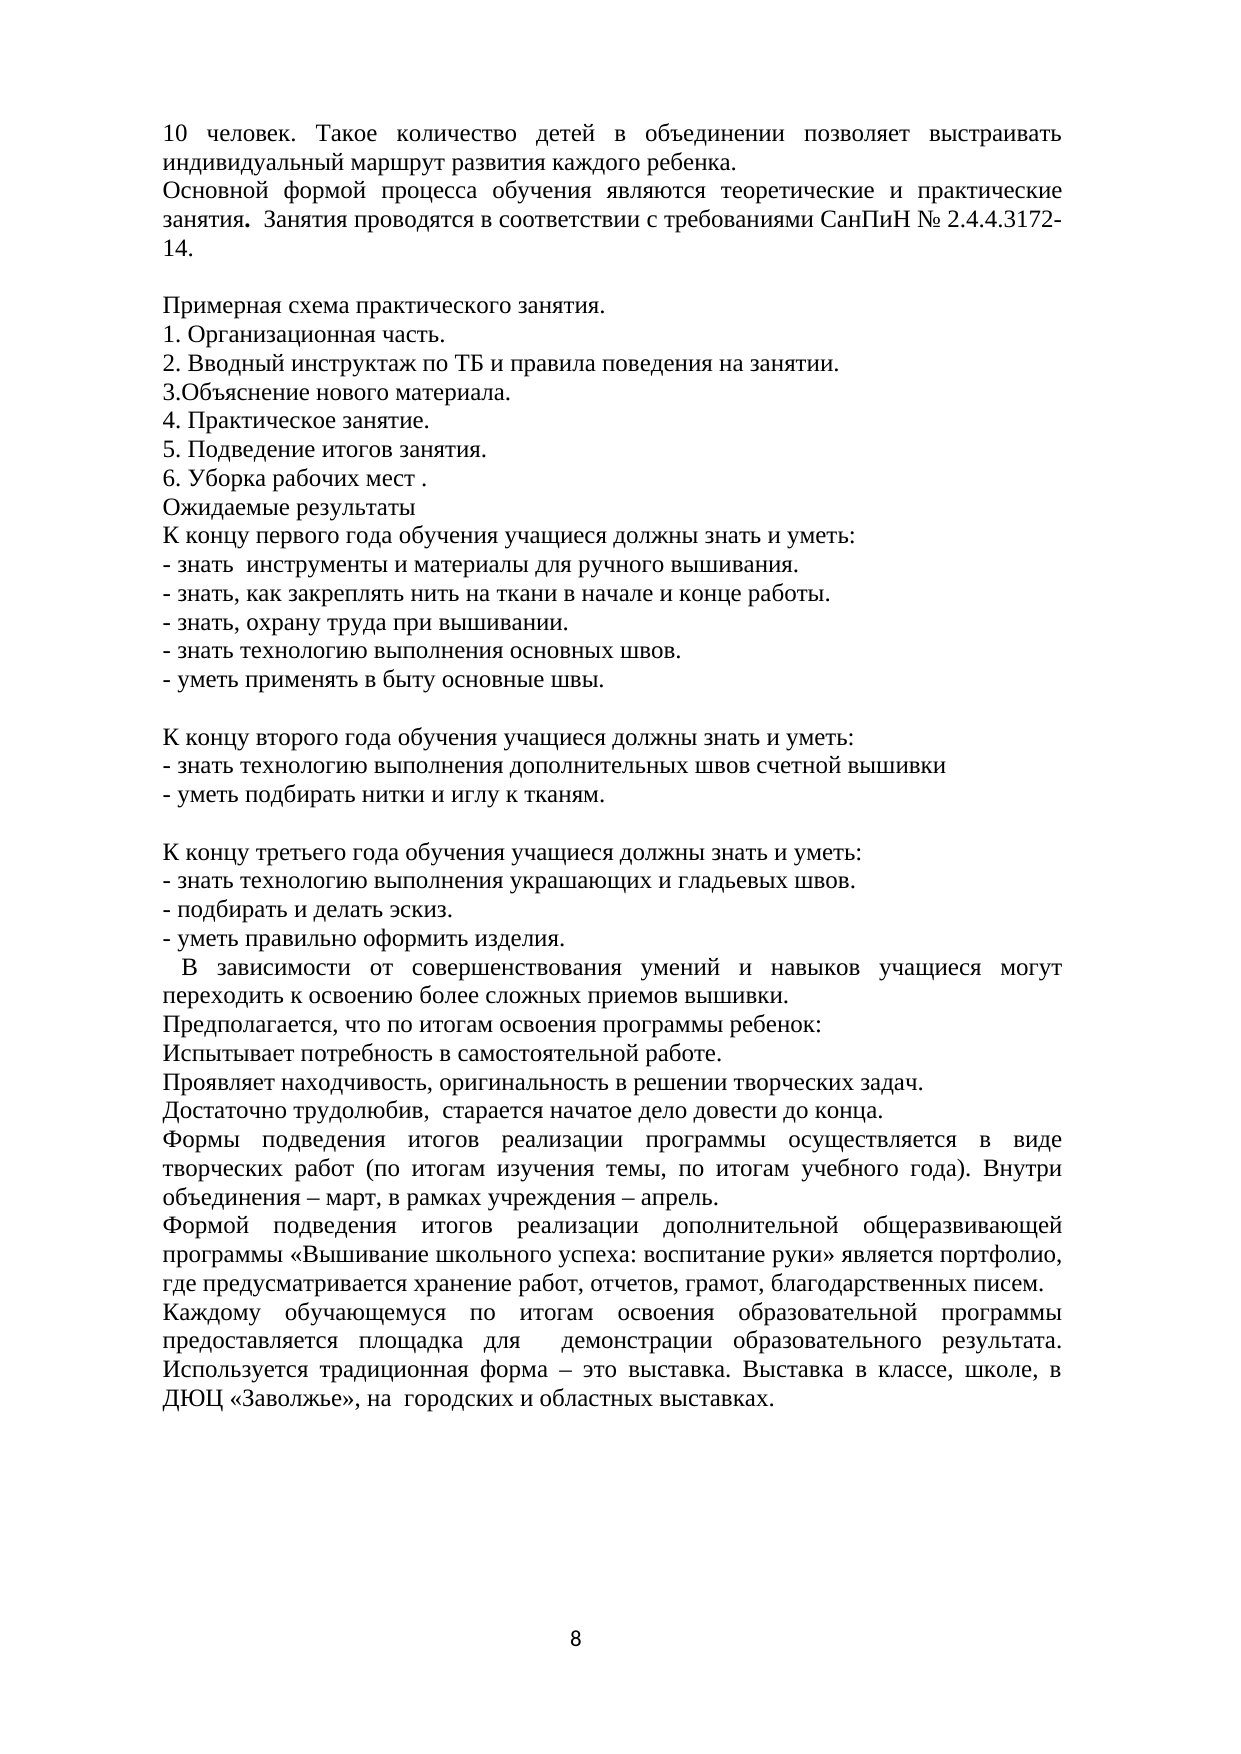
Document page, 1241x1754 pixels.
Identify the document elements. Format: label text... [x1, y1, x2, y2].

text Предполагается, что по итогам освоения программы ребенок: [162, 1009, 1063, 1038]
text Формы подведения итогов реализации программы осуществляется в виде творческих работ (по итогам изучения темы, по итогам учебного года). Внутри объединения – март, в рамках учреждения – апрель. [162, 1124, 1063, 1211]
text Примерная схема практического занятия. [162, 291, 1063, 319]
text 1. Организационная часть. [162, 319, 1063, 348]
text 5. Подведение итогов занятия. [162, 434, 1063, 463]
text Ожидаемые результаты [162, 492, 1063, 521]
text 6. Уборка рабочих мест . [162, 463, 1063, 492]
text 3.Объяснение нового материала. [162, 377, 1063, 406]
text - знать, как закреплять нить на ткани в начале и конце работы. [162, 578, 1063, 607]
text - уметь применять в быту основные швы. [162, 664, 1063, 693]
text Основной формой процесса обучения являются теоретические и практические занятия. Занятия проводятся в соответствии с требованиями СанПиН № 2.4.4.3172-14. [162, 176, 1063, 262]
text - знать технологию выполнения украшающих и гладьевых швов. [162, 866, 1063, 894]
text - подбирать и делать эскиз. [162, 894, 1063, 923]
text В зависимости от совершенствования умений и навыков учащиеся могут переходить к освоению более сложных приемов вышивки. [162, 952, 1063, 1009]
text К концу третьего года обучения учащиеся должны знать и уметь: [162, 837, 1063, 866]
text 4. Практическое занятие. [162, 406, 1063, 434]
text Испытывает потребность в самостоятельной работе. [162, 1038, 1063, 1067]
text Достаточно трудолюбив, старается начатое дело довести до конца. [162, 1096, 1063, 1124]
text Проявляет находчивость, оригинальность в решении творческих задач. [162, 1067, 1063, 1096]
text К концу первого года обучения учащиеся должны знать и уметь: [162, 521, 1063, 549]
text - знать технологию выполнения основных швов. [162, 636, 1063, 664]
text - знать инструменты и материалы для ручного вышивания. [162, 549, 1063, 578]
text - знать, охрану труда при вышивании. [162, 607, 1063, 636]
text Формой подведения итогов реализации дополнительной общеразвивающей программы «Вышивание школьного успеха: воспитание руки» является портфолио, где предусматривается хранение работ, отчетов, грамот, благодарственных писем. [162, 1211, 1063, 1297]
text - знать технологию выполнения дополнительных швов счетной вышивки [162, 751, 1063, 779]
text - уметь правильно оформить изделия. [162, 923, 1063, 952]
text - уметь подбирать нитки и иглу к тканям. [162, 779, 1063, 808]
text К концу второго года обучения учащиеся должны знать и уметь: [162, 722, 1063, 751]
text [162, 118, 1063, 176]
text Каждому обучающемуся по итогам освоения образовательной программы предоставляется площадка для демонстрации образовательного результата. Используется традиционная форма – это выставка. Выставка в классе, школе, в ДЮЦ «Заволжье», на городских и областных выставках. [162, 1297, 1063, 1412]
text 2. Вводный инструктаж по ТБ и правила поведения на занятии. [162, 348, 1063, 377]
